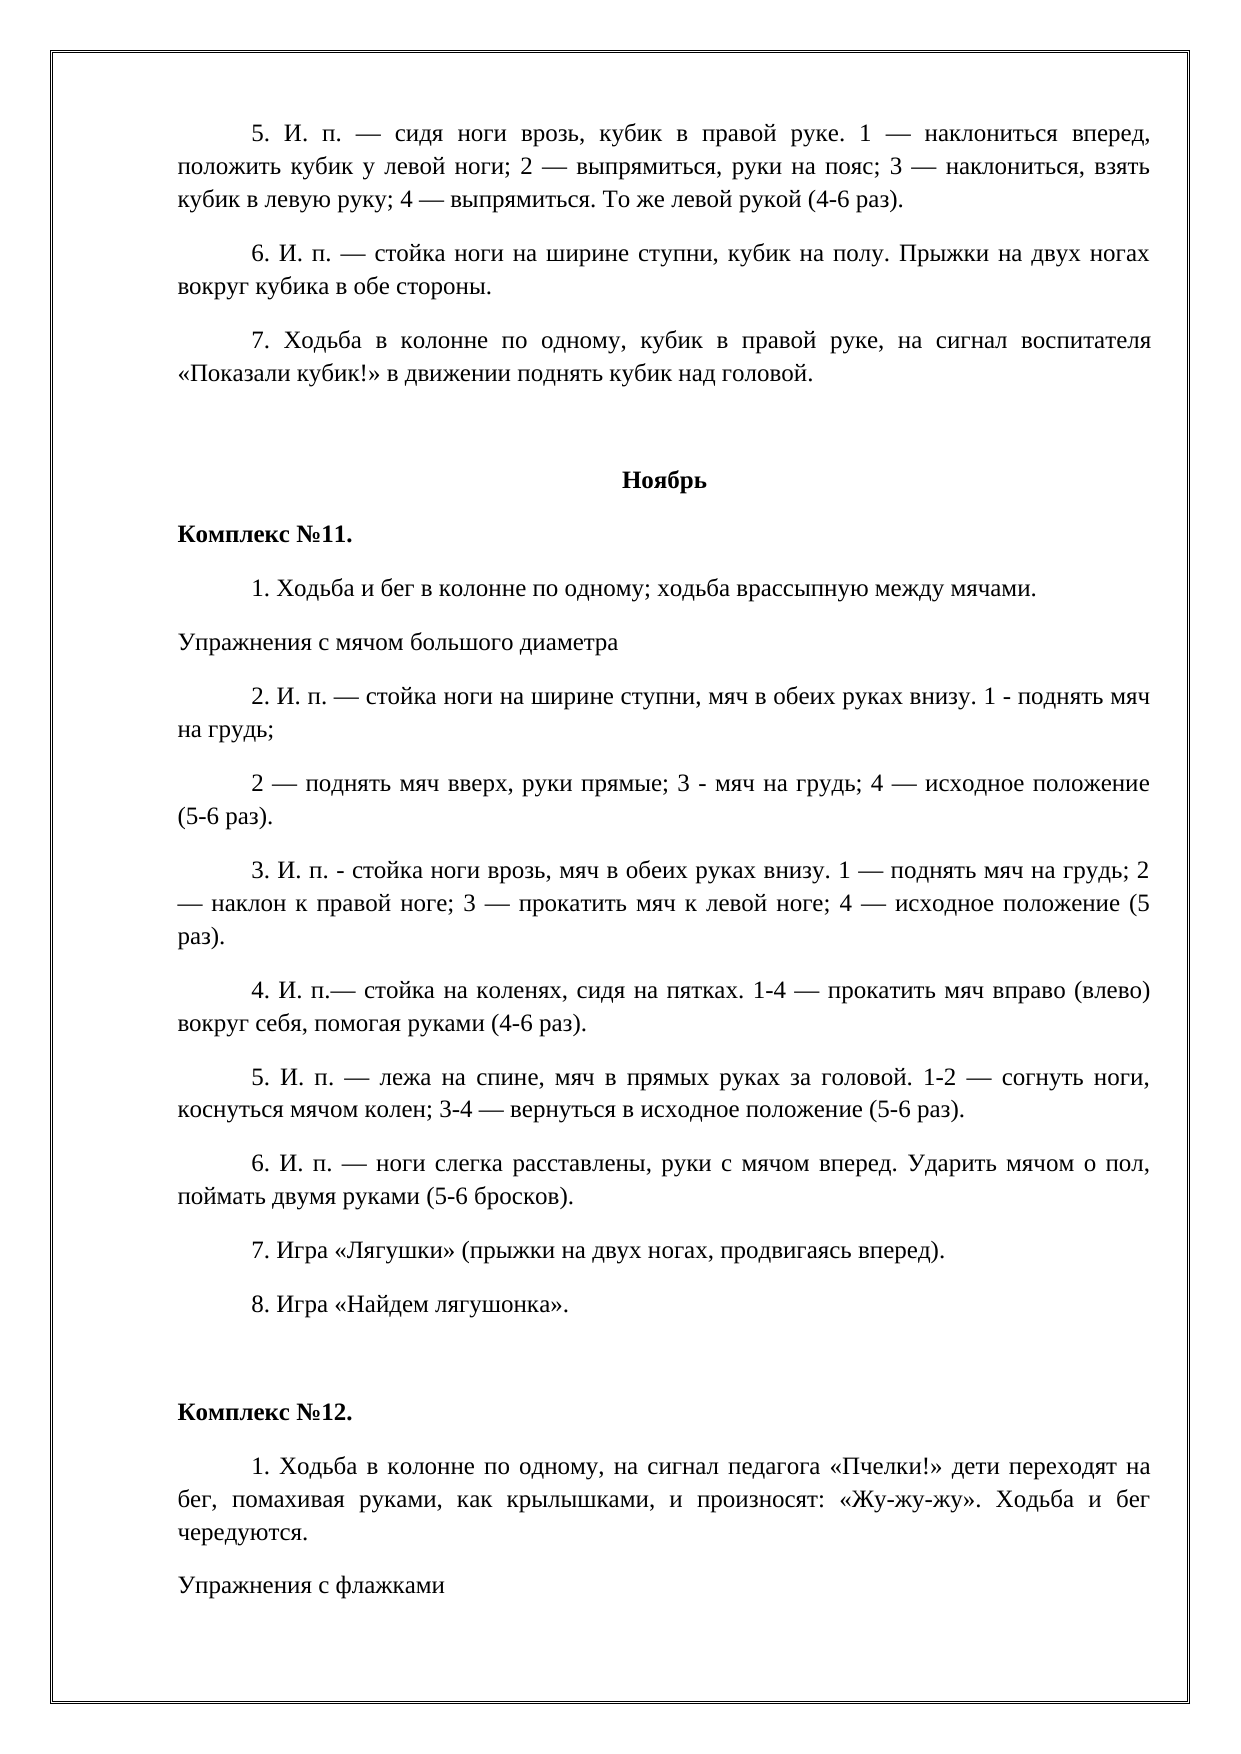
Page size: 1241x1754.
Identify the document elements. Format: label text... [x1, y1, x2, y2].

text 5. И. п. — лежа на спине, мяч в прямых руках за головой. 1-2 — согнуть ноги, коснуться мячом колен; 3-4 — вернуться в исходное положение (5-6 раз). [177, 1062, 1152, 1123]
text 7. Игра «Лягушки» (прыжки на двух ногах, продвигаясь вперед). [177, 1235, 1152, 1264]
text 5. И. п. — сидя ноги врозь, кубик в правой руке. 1 — наклониться вперед, положить кубик у левой ноги; 2 — выпрямиться, руки на пояс; 3 — наклониться, взять кубик в левую руку; 4 — выпрямиться. То же левой рукой (4-6 раз). [177, 118, 1152, 213]
text 6. И. п. — ноги слегка расставлены, руки с мячом вперед. Ударить мячом о пол, поймать двумя руками (5-6 бросков). [177, 1148, 1152, 1210]
text Комплекс №11. [177, 519, 1152, 548]
text Упражнения с мячом большого диаметра [177, 627, 1152, 656]
text 4. И. п.— стойка на коленях, сидя на пятках. 1-4 — прокатить мяч вправо (влево) вокруг себя, помогая руками (4-6 раз). [177, 975, 1152, 1036]
text 1. Ходьба и бег в колонне по одному; ходьба врассыпную между мячами. [177, 573, 1152, 602]
text 2. И. п. — стойка ноги на ширине ступни, мяч в обеих руках внизу. 1 - поднять мяч на грудь; [177, 681, 1152, 743]
text Упражнения с флажками [177, 1571, 1152, 1599]
text 2 — поднять мяч вверх, руки прямые; 3 - мяч на грудь; 4 — исходное положение (5-6 раз). [177, 768, 1152, 830]
text Ноябрь [177, 466, 1152, 494]
text 6. И. п. — стойка ноги на ширине ступни, кубик на полу. Прыжки на двух ногах вокруг кубика в обе стороны. [177, 238, 1152, 300]
text 1. Ходьба в колонне по одному, на сигнал педагога «Пчелки!» дети переходят на бег, помахивая руками, как крылышками, и произносят: «Жу-жу-жу». Ходьба и бег чередуются. [177, 1451, 1152, 1546]
text 8. Игра «Найдем лягушонка». [177, 1289, 1152, 1318]
text Комплекс №12. [177, 1397, 1152, 1426]
text 3. И. п. - стойка ноги врозь, мяч в обеих руках внизу. 1 — поднять мяч на грудь; 2 — наклон к правой ноге; 3 — прокатить мяч к левой ноге; 4 — исходное положение (5 раз). [177, 855, 1152, 949]
text 7. Ходьба в колонне по одному, кубик в правой руке, на сигнал воспитателя «Показали кубик!» в движении поднять кубик над головой. [177, 325, 1152, 387]
